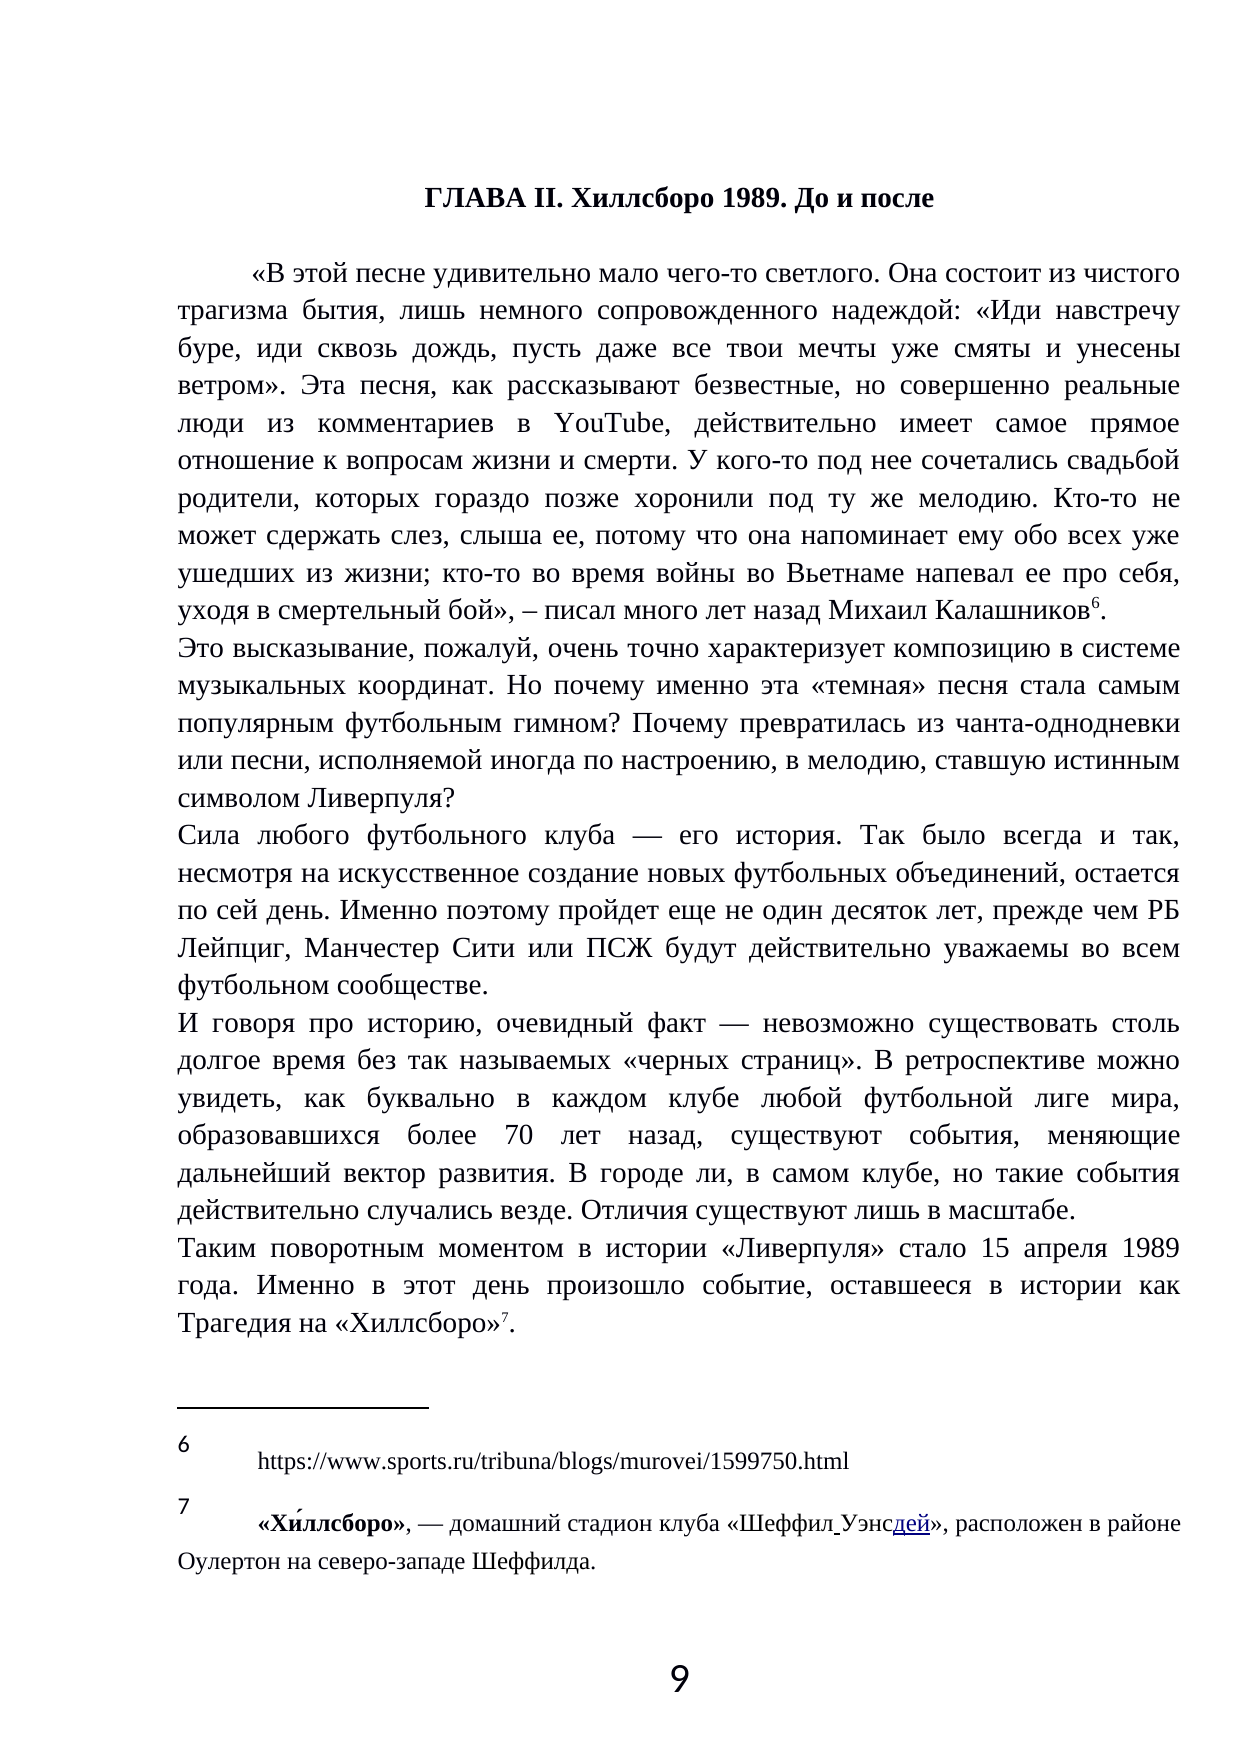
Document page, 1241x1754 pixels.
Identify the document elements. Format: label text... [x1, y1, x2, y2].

text Сила любого футбольного клуба — его история. Так было всегда и так, несмотря на искусственное создание новых футбольных объединений, остается по сей день. Именно поэтому пройдет еще не один десяток лет, прежде чем РБ Лейпциг, Манчестер Сити или ПСЖ будут действительно уважаемы во всем футбольном сообществе. [177, 815, 1181, 1002]
text И говоря про историю, очевидный факт — невозможно существовать столь долгое время без так называемых «черных страниц». В ретроспективе можно увидеть, как буквально в каждом клубе любой футбольной лиге мира, образовавшихся более 70 лет назад, существуют события, меняющие дальнейший вектор развития. В городе ли, в самом клубе, но такие события действительно случались везде. Отличия существуют лишь в масштабе. [177, 1002, 1181, 1227]
text Таким поворотным моментом в истории «Ливерпуля» стало 15 апреля 1989 года. Именно в этот день произошло событие, оставшееся в истории как Трагедия на «Хиллсборо». [177, 1227, 1181, 1340]
text Это высказывание, пожалуй, очень точно характеризует композицию в системе музыкальных координат. Но почему именно эта «темная» песня стала самым популярным футбольным гимном? Почему превратилась из чанта-однодневки или песни, исполняемой иногда по настроению, в мелодию, ставшую истинным символом Ливерпуля? [177, 627, 1181, 815]
text ГЛАВА II. Хиллсборо 1989. До и после [177, 177, 1181, 215]
text «В этой песне удивительно мало чего-то светлого. Она состоит из чистого трагизма бытия, лишь немного сопровожденного надеждой: «Иди навстречу буре, иди сквозь дождь, пусть даже все твои мечты уже смяты и унесены ветром». Эта песня, как рассказывают безвестные, но совершенно реальные люди из комментариев в YouTube, действительно имеет самое прямое отношение к вопросам жизни и смерти. У кого-то под нее сочетались свадьбой родители, которых гораздо позже хоронили под ту же мелодию. Кто-то не может сдержать слез, слыша ее, потому что она напоминает ему обо всех уже ушедших из жизни; кто-то во время войны во Вьетнаме напевал ее про себя, уходя в смертельный бой», – писал много лет назад Михаил Калашников. [177, 252, 1181, 627]
